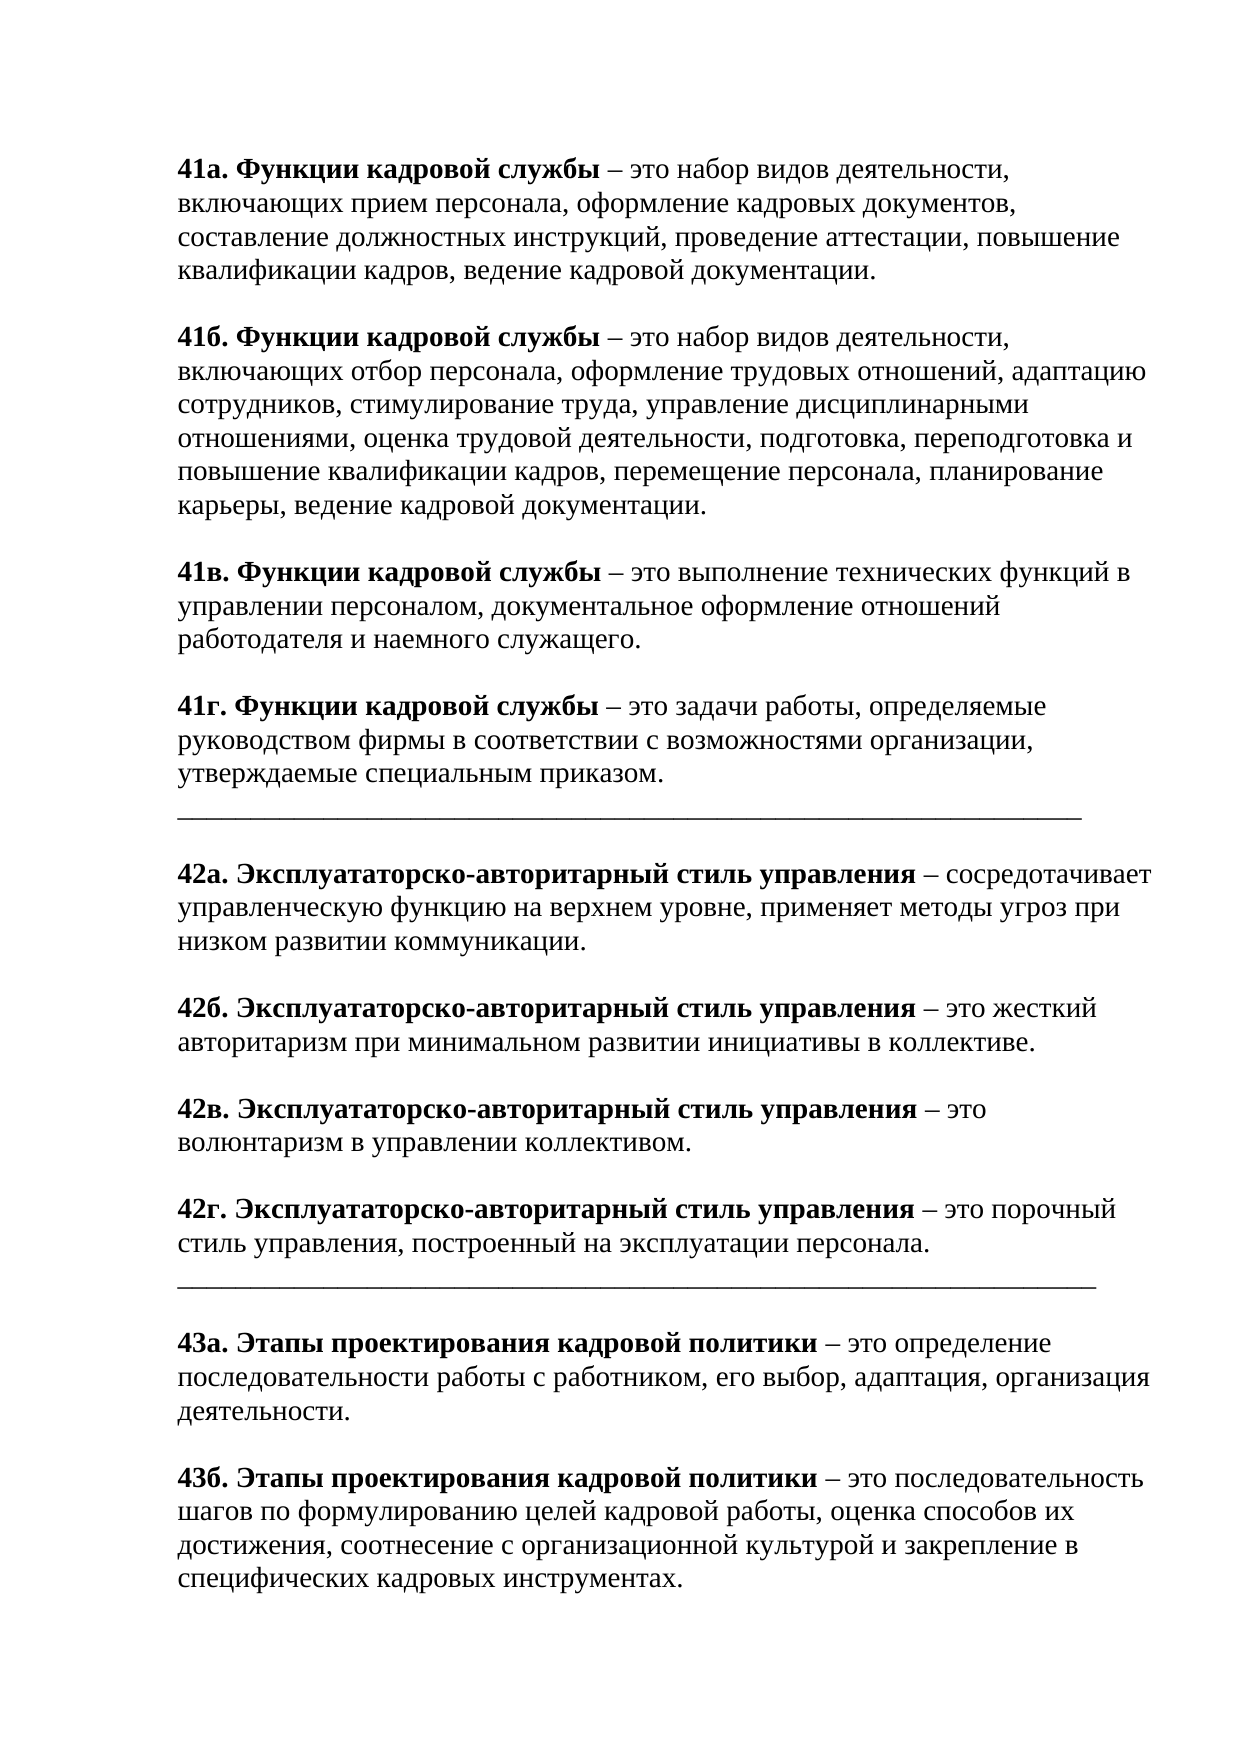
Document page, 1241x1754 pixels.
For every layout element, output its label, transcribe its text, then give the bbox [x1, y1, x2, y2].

text 42а. Эксплуататорско-авторитарный стиль управления – сосредотачивает управленческую функцию на верхнем уровне, применяет методы угроз при низком развитии коммуникации. [177, 856, 1152, 957]
text 42г. Эксплуататорско-авторитарный стиль управления – это порочный стиль управления, построенный на эксплуатации персонала. [177, 1191, 1152, 1258]
text 41в. Функции кадровой службы – это выполнение технических функций в управлении персоналом, документальное оформление отношений работодателя и наемного служащего. [177, 554, 1152, 655]
text ______________________________________________________________ [177, 789, 1152, 822]
text 41а. Функции кадровой службы – это набор видов деятельности, включающих прием персонала, оформление кадровых документов, составление должностных инструкций, проведение аттестации, повышение квалификации кадров, ведение кадровой документации. [177, 152, 1152, 286]
text 41г. Функции кадровой службы – это задачи работы, определяемые руководством фирмы в соответствии с возможностями организации, утверждаемые специальным приказом. [177, 688, 1152, 789]
text 42б. Эксплуататорско-авторитарный стиль управления – это жесткий авторитаризм при минимальном развитии инициативы в коллективе. [177, 990, 1152, 1057]
text 42в. Эксплуататорско-авторитарный стиль управления – это волюнтаризм в управлении коллективом. [177, 1091, 1152, 1158]
text 43а. Этапы проектирования кадровой политики – это определение последовательности работы с работником, его выбор, адаптация, организация деятельности. [177, 1326, 1152, 1426]
text 43б. Этапы проектирования кадровой политики – это последовательность шагов по формулированию целей кадровой работы, оценка способов их достижения, соотнесение с организационной культурой и закрепление в специфических кадровых инструментах. [177, 1460, 1152, 1594]
text _______________________________________________________________ [177, 1258, 1152, 1292]
text 41б. Функции кадровой службы – это набор видов деятельности, включающих отбор персонала, оформление трудовых отношений, адаптацию сотрудников, стимулирование труда, управление дисциплинарными отношениями, оценка трудовой деятельности, подготовка, переподготовка и повышение квалификации кадров, перемещение персонала, планирование карьеры, ведение кадровой документации. [177, 319, 1152, 521]
